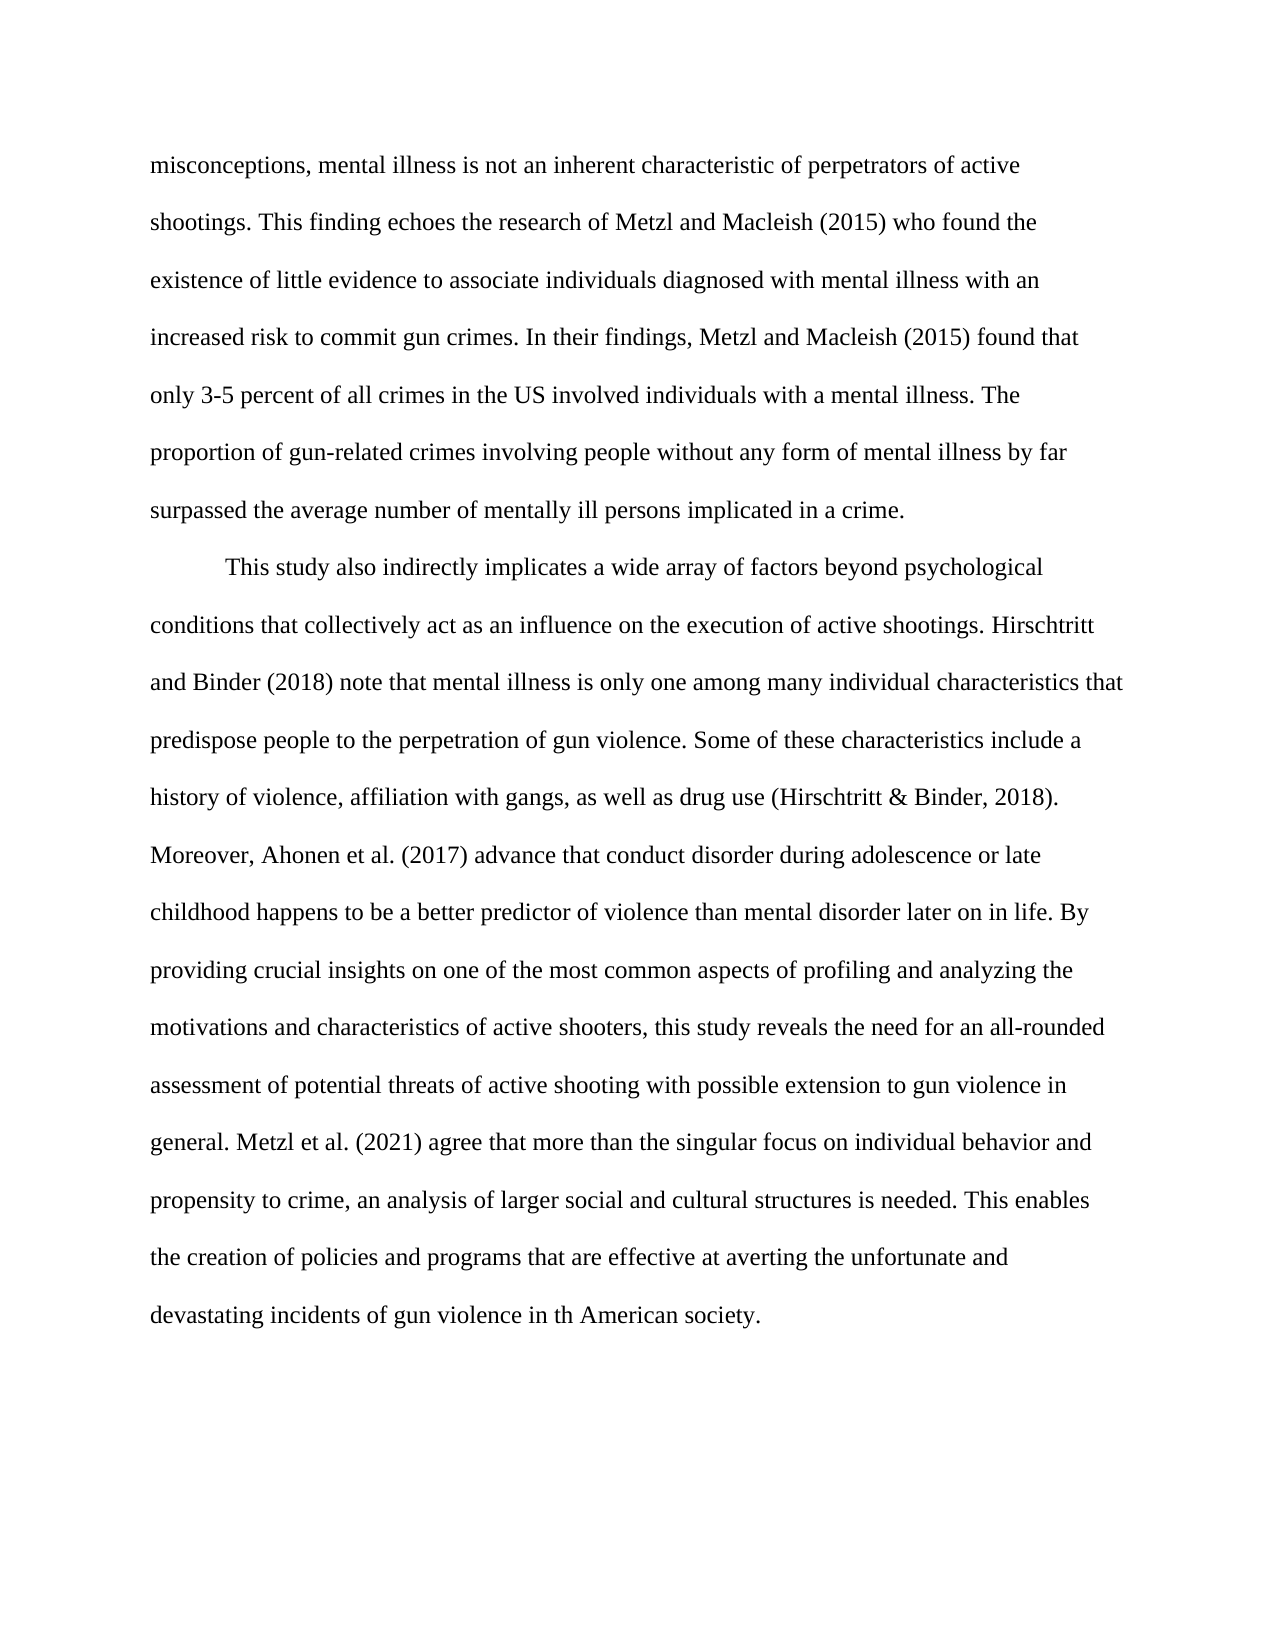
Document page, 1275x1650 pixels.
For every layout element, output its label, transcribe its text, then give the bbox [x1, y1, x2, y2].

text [150, 150, 1125, 524]
text This study also indirectly implicates a wide array of factors beyond psychological conditions that collectively act as an influence on the execution of active shootings. Hirschtritt and Binder (2018) note that mental illness is only one among many individual characteristics that predispose people to the perpetration of gun violence. Some of these characteristics include a history of violence, affiliation with gangs, as well as drug use (Hirschtritt & Binder, 2018). Moreover, Ahonen et al. (2017) advance that conduct disorder during adolescence or late childhood happens to be a better predictor of violence than mental disorder later on in life. By providing crucial insights on one of the most common aspects of profiling and analyzing the motivations and characteristics of active shooters, this study reveals the need for an all-rounded assessment of potential threats of active shooting with possible extension to gun violence in general. Metzl et al. (2021) agree that more than the singular focus on individual behavior and propensity to crime, an analysis of larger social and cultural structures is needed. This enables the creation of policies and programs that are effective at averting the unfortunate and devastating incidents of gun violence in th American society. [150, 552, 1125, 1329]
